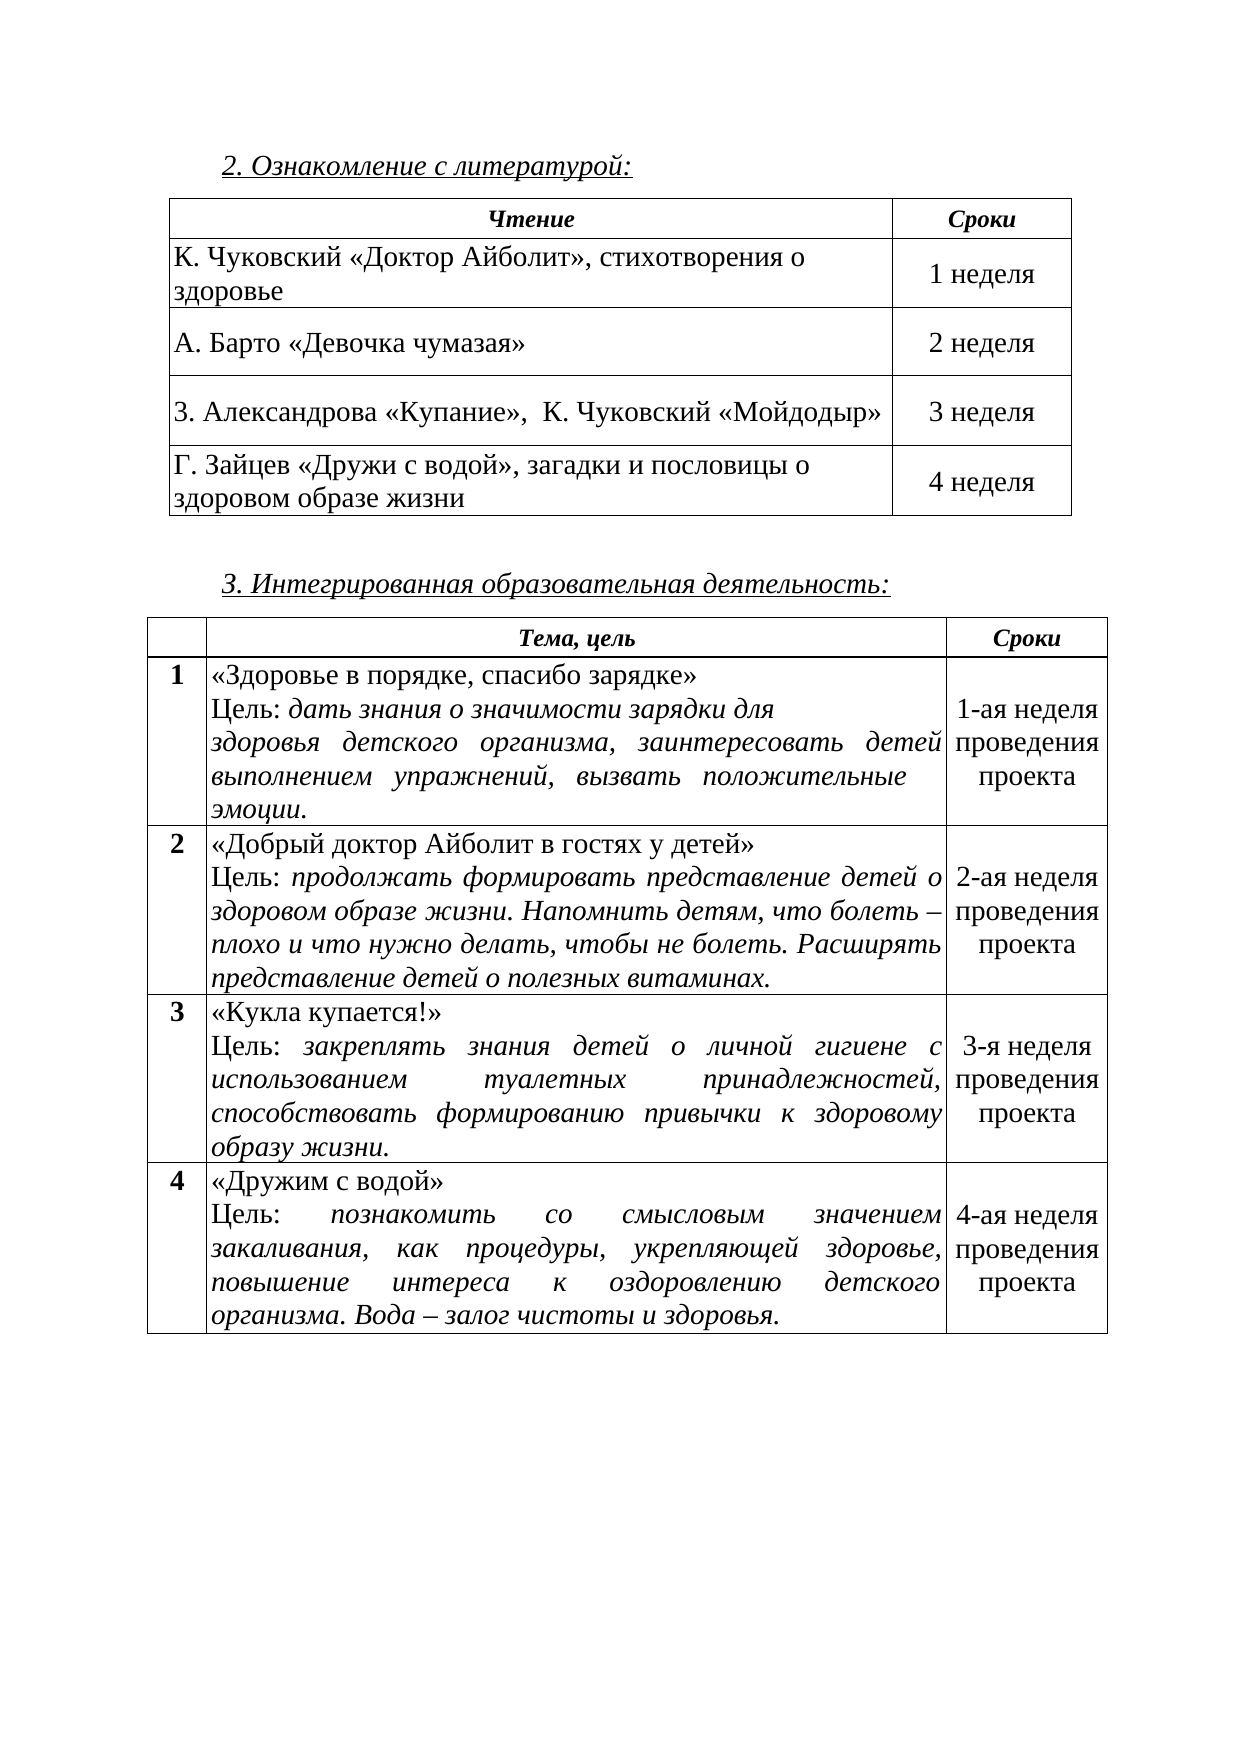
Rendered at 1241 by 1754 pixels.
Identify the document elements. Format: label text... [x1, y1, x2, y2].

table_header Сроки [893, 199, 1071, 238]
text 2. Ознакомление с литературой: [148, 148, 1092, 181]
table_cell 3 [148, 995, 206, 1162]
table_cell 3. Александрова «Купание», К. Чуковский «Мойдодыр» [170, 376, 892, 445]
table_cell 4-ая неделя проведения проекта [947, 1163, 1107, 1333]
table_cell 1 неделя [893, 239, 1071, 307]
table_cell 4 неделя [893, 446, 1071, 515]
table_cell 1 [148, 658, 206, 825]
table_cell 2-ая неделя проведения проекта [947, 826, 1107, 993]
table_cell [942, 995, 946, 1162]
table_cell 2 [148, 826, 206, 993]
table_cell «Дружим с водой» Цель: познакомить со смысловым значением закаливания, как процедуры, укрепляющей здоровье, повышение интереса к оздоровлению детского организма. Вода – залог чистоты и здоровья. [207, 1163, 946, 1333]
text З. Интегрированная образовательная деятельность: [148, 567, 1092, 600]
table_header Сроки [947, 618, 1107, 656]
table_header [148, 618, 206, 656]
table_header Чтение [170, 199, 892, 238]
table_cell 1-ая неделя проведения проекта [947, 658, 1107, 825]
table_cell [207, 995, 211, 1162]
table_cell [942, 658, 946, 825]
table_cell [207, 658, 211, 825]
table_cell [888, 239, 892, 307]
table_header Тема, цель [207, 618, 946, 656]
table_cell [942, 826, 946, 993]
table_cell 3-я неделя проведения проекта [947, 995, 1107, 1162]
table_cell 4 [148, 1163, 206, 1333]
table_cell А. Барто «Девочка чумазая» [170, 308, 892, 375]
table_cell Г. Зайцев «Дружи с водой», загадки и пословицы о здоровом образе жизни [170, 446, 892, 515]
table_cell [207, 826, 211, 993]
table_cell 3 неделя [893, 376, 1071, 445]
table_cell 2 неделя [893, 308, 1071, 375]
